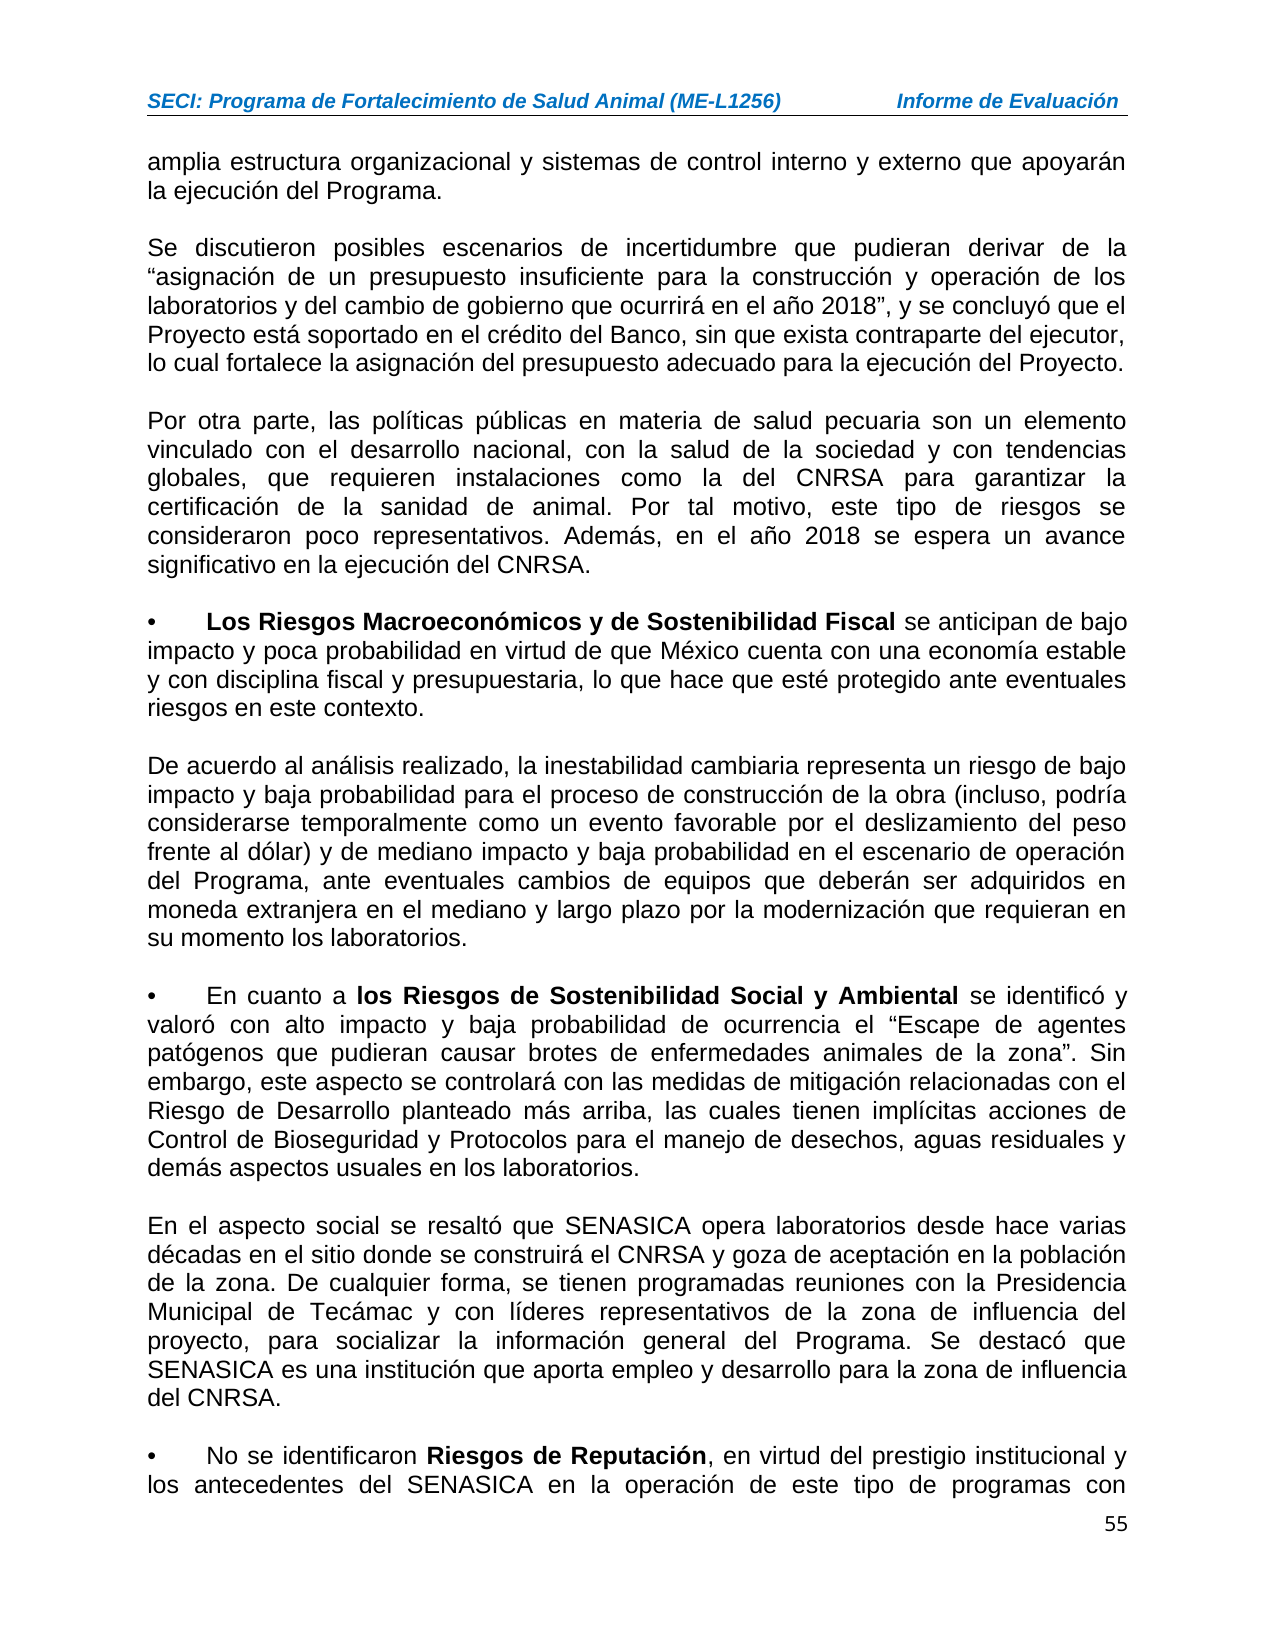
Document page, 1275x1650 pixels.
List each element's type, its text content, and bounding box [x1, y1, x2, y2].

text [147, 1441, 1128, 1498]
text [147, 147, 1128, 204]
text • Los Riesgos Macroeconómicos y de Sostenibilidad Fiscal se anticipan de bajo impacto y poca probabilidad en virtud de que México cuenta con una economía estable y con disciplina fiscal y presupuestaria, lo que hace que esté protegido ante eventuales riesgos en este contexto. [147, 607, 1128, 722]
text En el aspecto social se resaltó que SENASICA opera laboratorios desde hace varias décadas en el sitio donde se construirá el CNRSA y goza de aceptación en la población de la zona. De cualquier forma, se tienen programadas reuniones con la Presidencia Municipal de Tecámac y con líderes representativos de la zona de influencia del proyecto, para socializar la información general del Programa. Se destacó que SENASICA es una institución que aporta empleo y desarrollo para la zona de influencia del CNRSA. [147, 1211, 1128, 1412]
text De acuerdo al análisis realizado, la inestabilidad cambiaria representa un riesgo de bajo impacto y baja probabilidad para el proceso de construcción de la obra (incluso, podría considerarse temporalmente como un evento favorable por el deslizamiento del peso frente al dólar) y de mediano impacto y baja probabilidad en el escenario de operación del Programa, ante eventuales cambios de equipos que deberán ser adquiridos en moneda extranjera en el mediano y largo plazo por la modernización que requieran en su momento los laboratorios. [147, 751, 1128, 952]
text • En cuanto a los Riesgos de Sostenibilidad Social y Ambiental se identificó y valoró con alto impacto y baja probabilidad de ocurrencia el “Escape de agentes patógenos que pudieran causar brotes de enfermedades animales de la zona”. Sin embargo, este aspecto se controlará con las medidas de mitigación relacionadas con el Riesgo de Desarrollo planteado más arriba, las cuales tienen implícitas acciones de Control de Bioseguridad y Protocolos para el manejo de desechos, aguas residuales y demás aspectos usuales en los laboratorios. [147, 981, 1128, 1182]
text Se discutieron posibles escenarios de incertidumbre que pudieran derivar de la “asignación de un presupuesto insuficiente para la construcción y operación de los laboratorios y del cambio de gobierno que ocurrirá en el año 2018”, y se concluyó que el Proyecto está soportado en el crédito del Banco, sin que exista contraparte del ejecutor, lo cual fortalece la asignación del presupuesto adecuado para la ejecución del Proyecto. [147, 233, 1128, 377]
text Por otra parte, las políticas públicas en materia de salud pecuaria son un elemento vinculado con el desarrollo nacional, con la salud de la sociedad y con tendencias globales, que requieren instalaciones como la del CNRSA para garantizar la certificación de la sanidad de animal. Por tal motivo, este tipo de riesgos se consideraron poco representativos. Además, en el año 2018 se espera un avance significativo en la ejecución del CNRSA. [147, 406, 1128, 578]
